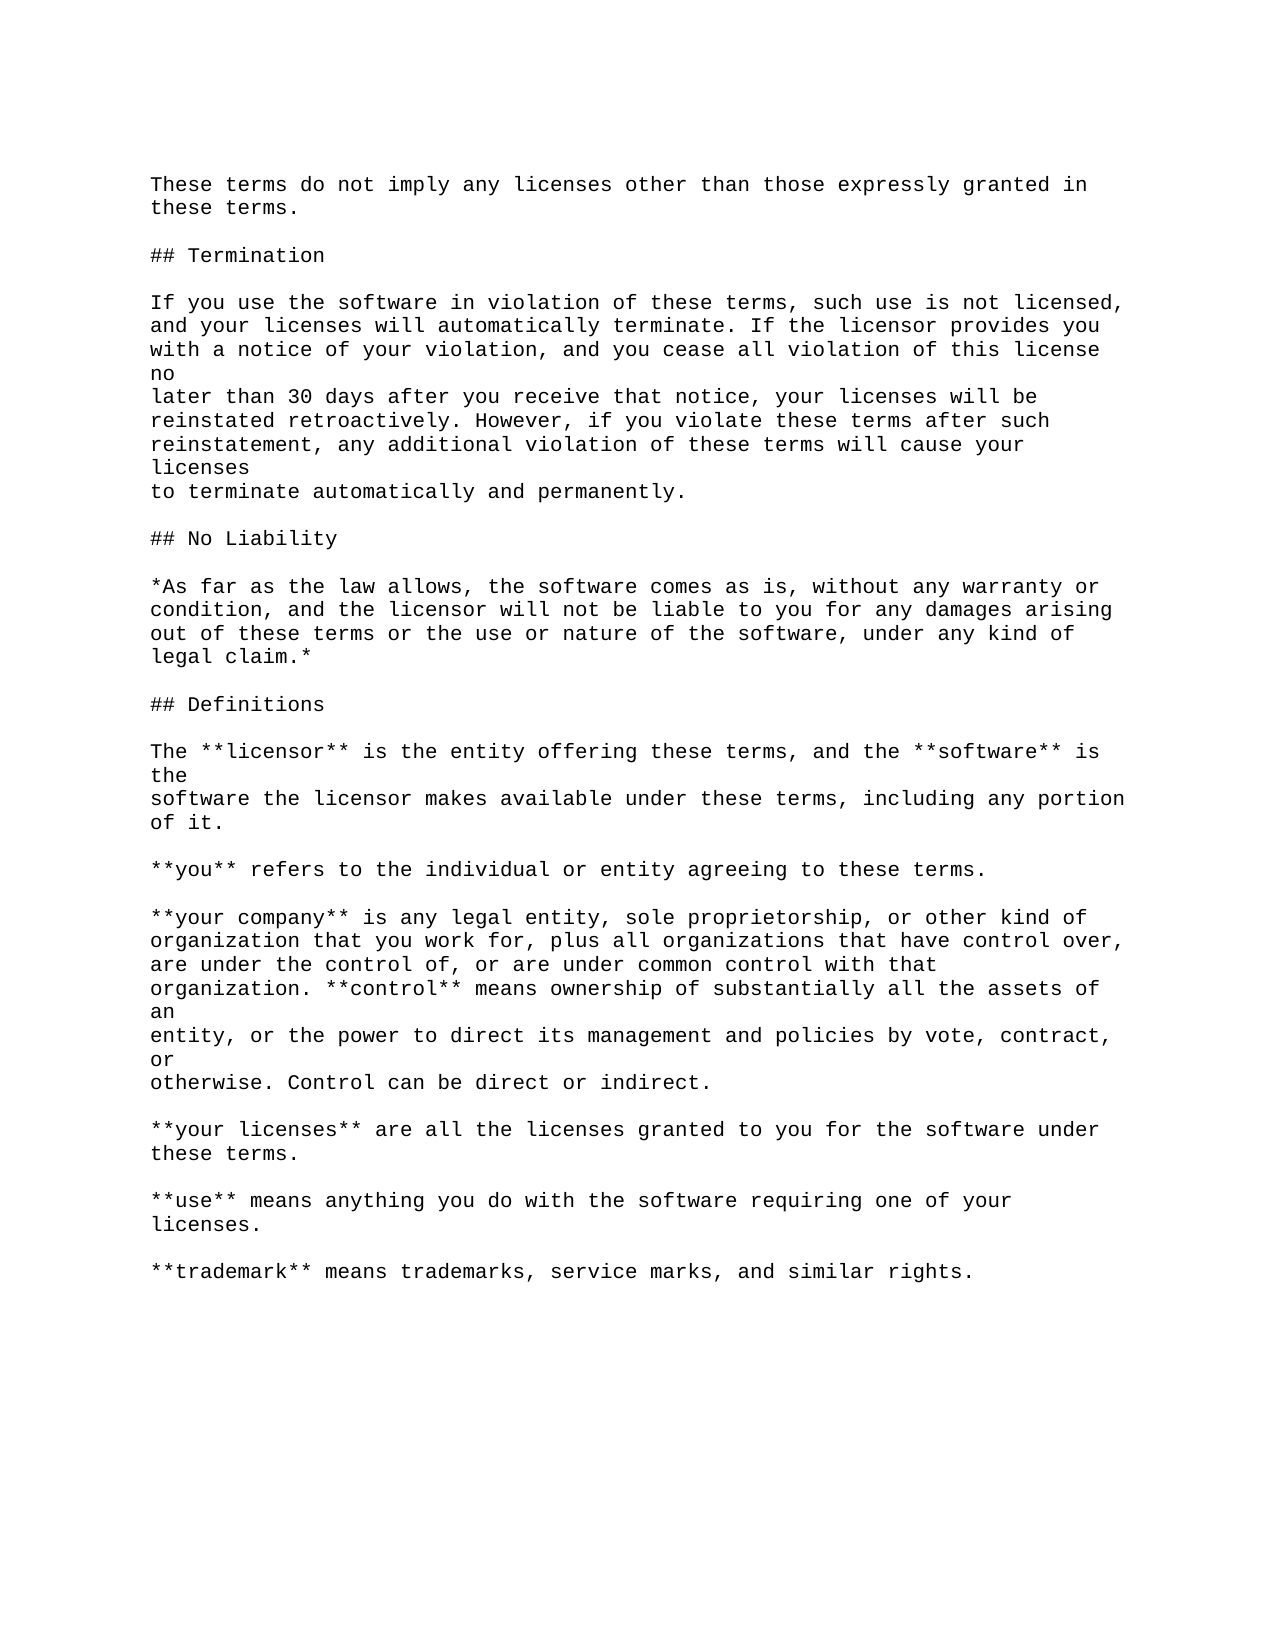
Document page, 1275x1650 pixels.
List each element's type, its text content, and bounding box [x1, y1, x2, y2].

text ## Termination [150, 244, 1125, 268]
text to terminate automatically and permanently. [150, 481, 1125, 505]
text and your licenses will automatically terminate. If the licensor provides you [150, 316, 1125, 339]
text are under the control of, or are under common control with that [150, 954, 1125, 978]
text reinstatement, any additional violation of these terms will cause your licenses [150, 434, 1125, 481]
text legal claim.* [150, 647, 1125, 670]
text otherwise. Control can be direct or indirect. [150, 1072, 1125, 1096]
text **trademark** means trademarks, service marks, and similar rights. [150, 1261, 1125, 1285]
text these terms. [150, 1143, 1125, 1167]
text **your licenses** are all the licenses granted to you for the software under [150, 1119, 1125, 1143]
text reinstated retroactively. However, if you violate these terms after such [150, 410, 1125, 434]
text *As far as the law allows, the software comes as is, without any warranty or [150, 576, 1125, 599]
text later than 30 days after you receive that notice, your licenses will be [150, 386, 1125, 410]
text entity, or the power to direct its management and policies by vote, contract, or [150, 1025, 1125, 1072]
text out of these terms or the use or nature of the software, under any kind of [150, 623, 1125, 647]
text The **licensor** is the entity offering these terms, and the **software** is the [150, 741, 1125, 788]
text ## No Liability [150, 528, 1125, 552]
text condition, and the licensor will not be liable to you for any damages arising [150, 599, 1125, 623]
text organization that you work for, plus all organizations that have control over, [150, 930, 1125, 954]
text If you use the software in violation of these terms, such use is not licensed, [150, 292, 1125, 316]
text ## Definitions [150, 694, 1125, 717]
text these terms. [150, 197, 1125, 221]
text software the licensor makes available under these terms, including any portion [150, 788, 1125, 812]
text **use** means anything you do with the software requiring one of your licenses. [150, 1190, 1125, 1238]
text organization. **control** means ownership of substantially all the assets of an [150, 978, 1125, 1025]
text **you** refers to the individual or entity agreeing to these terms. [150, 859, 1125, 883]
text **your company** is any legal entity, sole proprietorship, or other kind of [150, 907, 1125, 930]
text with a notice of your violation, and you cease all violation of this license no [150, 339, 1125, 386]
text These terms do not imply any licenses other than those expressly granted in [150, 174, 1125, 197]
text of it. [150, 812, 1125, 836]
